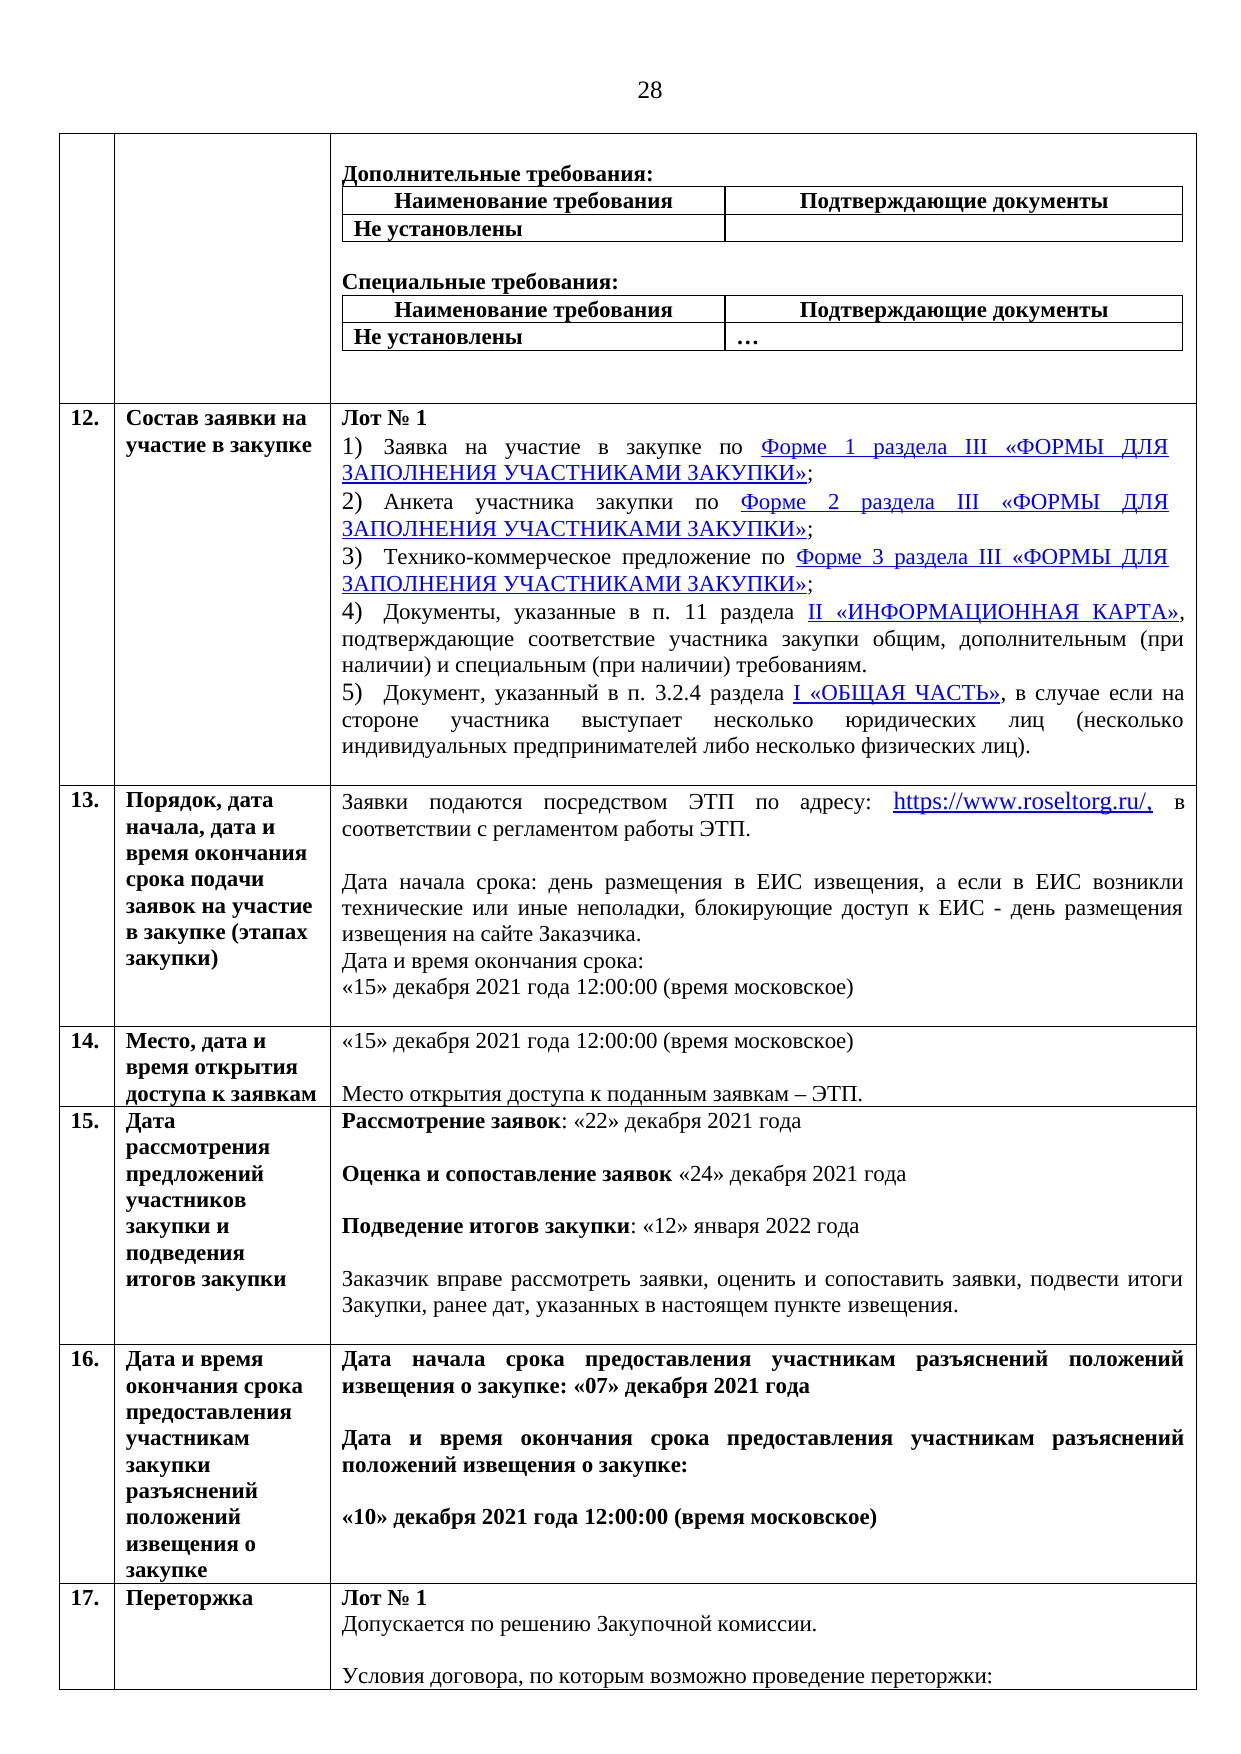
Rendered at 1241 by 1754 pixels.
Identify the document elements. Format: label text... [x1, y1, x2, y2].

table_cell 12:00:00 (время московское) Место открытия доступа к поданным заявкам – ЭТП. [331, 1027, 1196, 1106]
table_cell Лот № 1 Заявка на участие в закупке по Форме 1 раздела III «ФОРМЫ ДЛЯ ЗАПОЛНЕНИЯ УЧАСТНИКАМИ ЗАКУПКИ»; Анкета участника закупки по Форме 2 раздела III «ФОРМЫ ДЛЯ ЗАПОЛНЕНИЯ УЧАСТНИКАМИ ЗАКУПКИ»; Технико-коммерческое предложение по Форме 3 раздела III «ФОРМЫ ДЛЯ ЗАПОЛНЕНИЯ УЧАСТНИКАМИ ЗАКУПКИ»; Документы, указанные в п. 11 раздела II «ИНФОРМАЦИОННАЯ КАРТА», подтверждающие соответствие участника закупки общим, дополнительным (при наличии) и специальным (при наличии) требованиям. Документ, указанный в п. 3.2.4 раздела I «ОБЩАЯ ЧАСТЬ», в случае если на стороне участника выступает несколько юридических лиц (несколько индивидуальных предпринимателей либо несколько физических лиц). [331, 404, 1196, 785]
table_cell [60, 786, 114, 1026]
table_cell Дата и время окончания срока предоставления участникам закупки разъяснений положений извещения о закупке [115, 1345, 330, 1582]
table_cell Заявки подаются посредством ЭТП по адресу: https://www.roseltorg.ru/, в соответствии с регламентом работы ЭТП. Дата начала срока: день размещения в ЕИС извещения, а если в ЕИС возникли технические или иные неполадки, блокирующие доступ к ЕИС - день размещения извещения на сайте Заказчика. Дата и время окончания срока: 12:00:00 (время московское) [331, 786, 1196, 1026]
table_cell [115, 134, 330, 403]
table_cell [60, 1027, 114, 1106]
table_cell Лот № 1 Общие требования: Дополнительные требования: Специальные требования: [331, 134, 1196, 403]
table_cell Дата рассмотрения предложений участников закупки и подведения итогов закупки [115, 1107, 330, 1344]
table_cell Порядок, дата начала, дата и время окончания срока подачи заявок на участие в закупке (этапах закупки) [115, 786, 330, 1026]
table_cell Дата начала срока предоставления участникам разъяснений положений извещения о закупке: Дата и время окончания срока предоставления участникам разъяснений положений извещения о закупке: 12:00:00 (время московское) [331, 1345, 1196, 1582]
table_cell Переторжка [115, 1584, 330, 1689]
table_cell Место, дата и время открытия доступа к заявкам [115, 1027, 330, 1106]
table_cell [331, 1584, 1196, 1689]
table_cell [60, 404, 114, 785]
table_cell [60, 1345, 114, 1582]
table_cell Рассмотрение заявок: Оценка и сопоставление заявок Подведение итогов закупки: Заказчик вправе рассмотреть заявки, оценить и сопоставить заявки, подвести итоги Закупки, ранее дат, указанных в настоящем пункте извещения. [331, 1107, 1196, 1344]
table_cell [60, 1107, 114, 1344]
table_cell Состав заявки на участие в закупке [115, 404, 330, 785]
table_cell [60, 1584, 114, 1689]
table_cell [60, 134, 114, 403]
